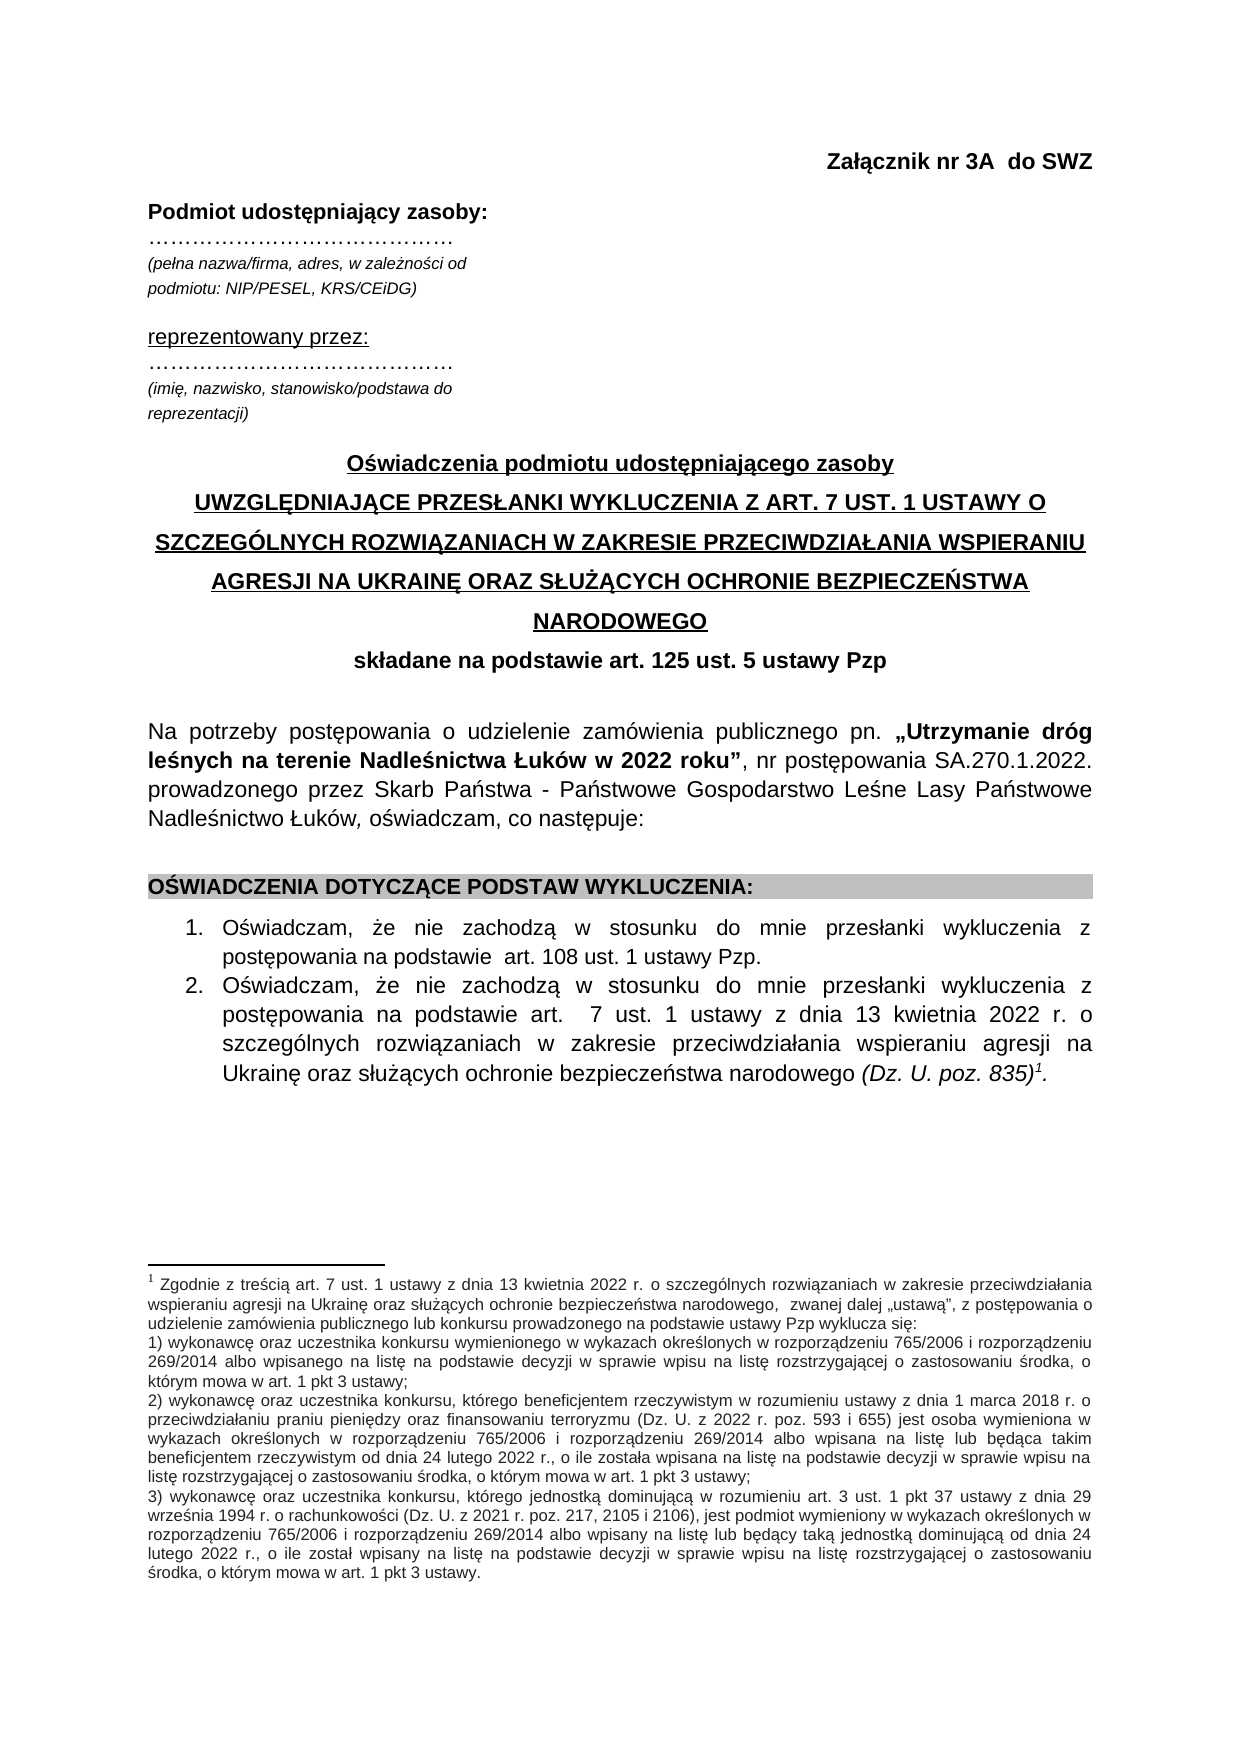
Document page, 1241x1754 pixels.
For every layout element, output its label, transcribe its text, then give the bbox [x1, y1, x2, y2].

list Oświadczam, że nie zachodzą w stosunku do mnie przesłanki wykluczenia z postępowania na podstawie art. 7 ust. 1 ustawy z dnia 13 kwietnia 2022 r. o szczególnych rozwiązaniach w zakresie przeciwdziałania wspieraniu agresji na Ukrainę oraz służących ochronie bezpieczeństwa narodowego (Dz. U. poz. 835). [185, 970, 1093, 1087]
text Oświadczenia podmiotu udostępniającego zasoby [148, 450, 1093, 476]
text (imię, nazwisko, stanowisko/podstawa do reprezentacji) [148, 375, 472, 425]
text składane na podstawie art. 125 ust. 5 ustawy Pzp [148, 647, 1093, 673]
text …………………………………… [148, 225, 472, 250]
text Załącznik nr 3A do SWZ [148, 148, 1093, 175]
text UWZGLĘDNIAJĄCE PRZESŁANKI WYKLUCZENIA Z ART. 7 UST. 1 USTAWY o szczególnych rozwiązaniach w zakresie przeciwdziałania wspieraniu agresji na Ukrainę oraz służących ochronie bezpieczeństwa narodowego [148, 489, 1093, 634]
text Podmiot udostępniający zasoby: [148, 200, 1093, 225]
text reprezentowany przez: [148, 325, 1093, 350]
text Na potrzeby postępowania o udzielenie zamówienia publicznego pn. „Utrzymanie dróg leśnych na terenie Nadleśnictwa Łuków w 2022 roku”, nr postępowania SA.270.1.2022. prowadzonego przez Skarb Państwa - Państwowe Gospodarstwo Leśne Lasy Państwowe Nadleśnictwo Łuków, oświadczam, co następuje: [148, 716, 1093, 832]
list Oświadczam, że nie zachodzą w stosunku do mnie przesłanki wykluczenia z postępowania na podstawie art. 108 ust. 1 ustawy Pzp. [185, 912, 1093, 970]
text (pełna nazwa/firma, adres, w zależności od podmiotu: NIP/PESEL, KRS/CEiDG) [148, 250, 472, 300]
text OŚWIADCZENIA DOTYCZĄCE PODSTAW WYKLUCZENIA: [148, 874, 1093, 899]
text …………………………………… [148, 350, 472, 375]
